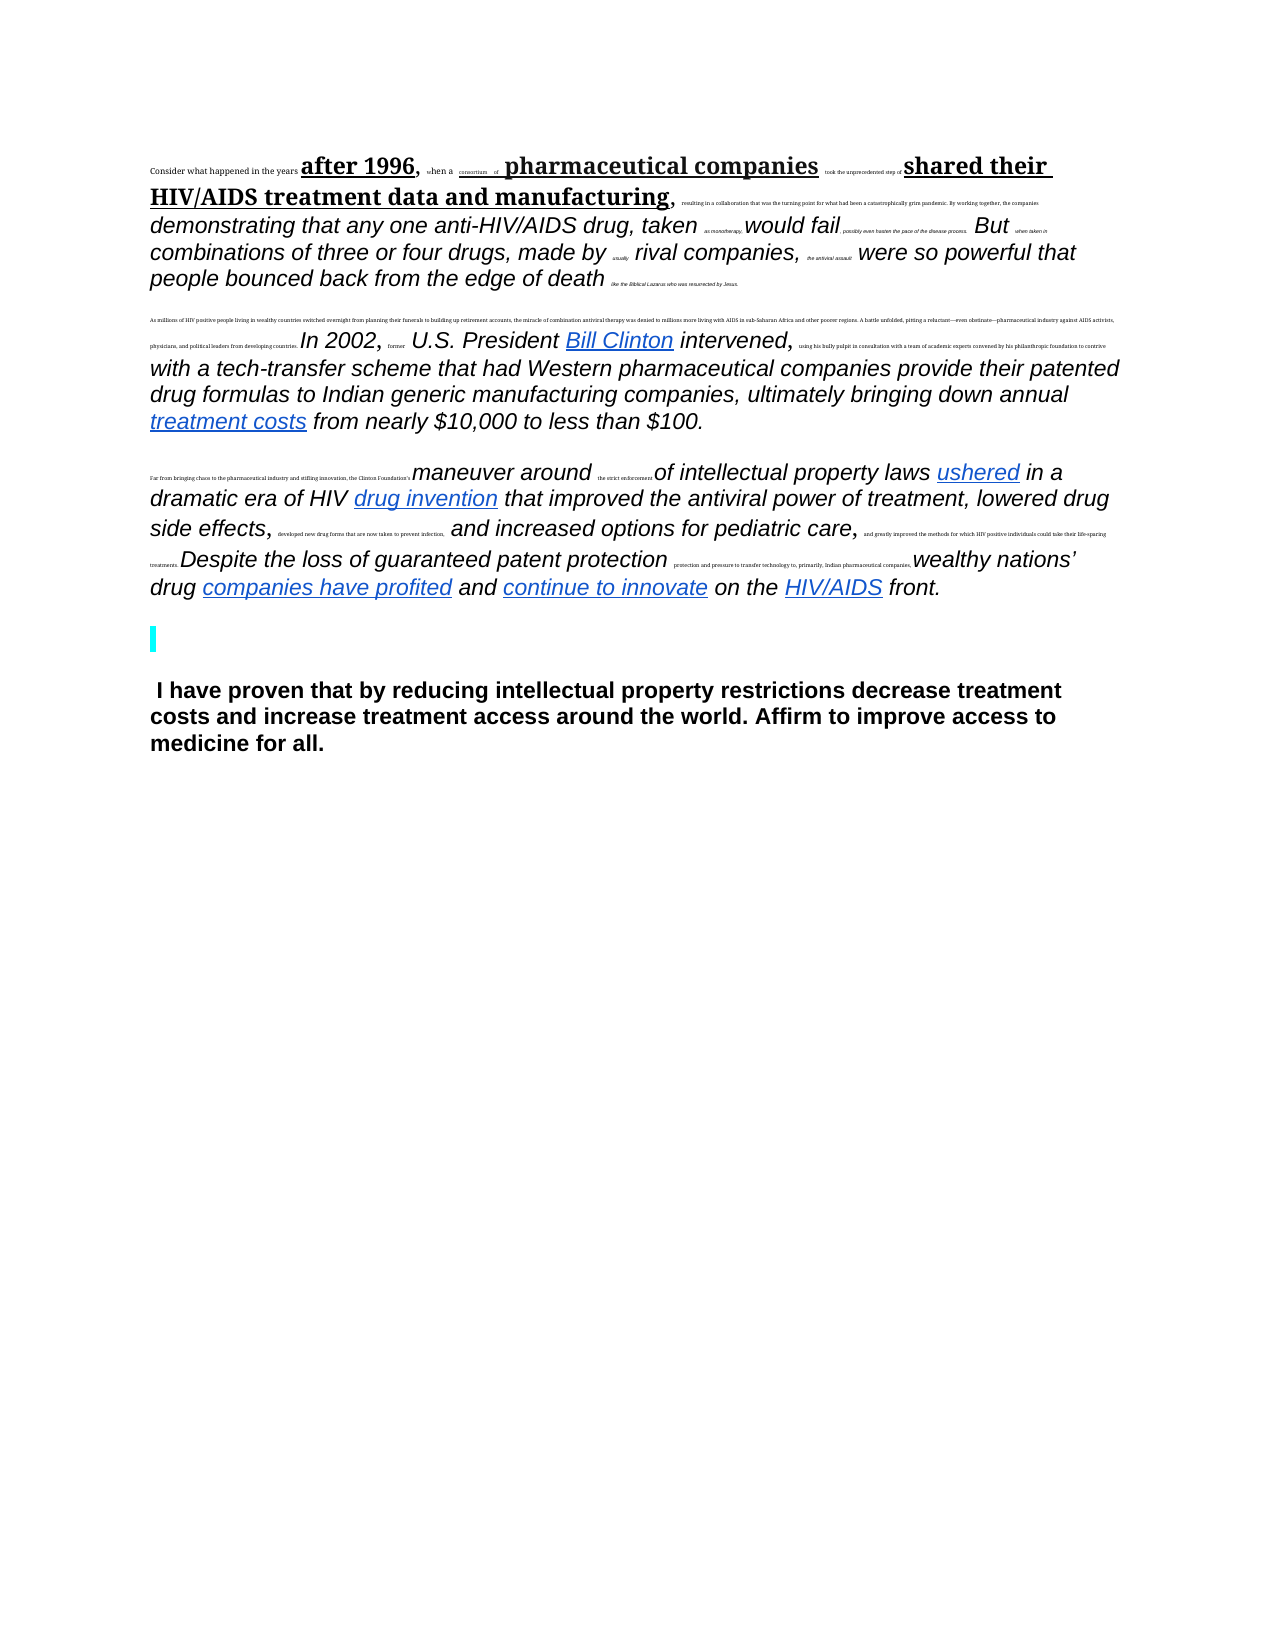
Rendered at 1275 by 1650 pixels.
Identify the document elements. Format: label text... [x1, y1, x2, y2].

text Consider what happened in the years after 1996, when a consortium of pharmaceutical companies took the unprecedented step of shared their HIV/AIDS treatment data and manufacturing, resulting in a collaboration that was the turning point for what had been a catastrophically grim pandemic. By working together, the companies demonstrating that any one anti-HIV/AIDS drug, taken as monotherapy, would fail, possibly even hasten the pace of the disease process. But when taken in combinations of three or four drugs, made by usually rival companies, the antiviral assault were so powerful that people bounced back from the edge of death like the Biblical Lazarus who was resurrected by Jesus. [150, 150, 1125, 292]
text I have proven that by reducing intellectual property restrictions decrease treatment costs and increase treatment access around the world. Affirm to improve access to medicine for all. [150, 677, 1125, 756]
text Far from bringing chaos to the pharmaceutical industry and stifling innovation, the Clinton Foundation’s maneuver around the strict enforcement of intellectual property laws ushered in a dramatic era of HIV drug invention that improved the antiviral power of treatment, lowered drug side effects, developed new drug forms that are now taken to prevent infection, and increased options for pediatric care, and greatly improved the methods for which HIV positive individuals could take their life-sparing treatments. Despite the loss of guaranteed patent protection protection and pressure to transfer technology to, primarily, Indian pharmaceutical companies, wealthy nations’ drug companies have profited and continue to innovate on the HIV/AIDS front. [150, 459, 1125, 601]
text As millions of HIV positive people living in wealthy countries switched overnight from planning their funerals to building up retirement accounts, the miracle of combination antiviral therapy was denied to millions more living with AIDS in sub-Saharan Africa and other poorer regions. A battle unfolded, pitting a reluctant—even obstinate—pharmaceutical industry against AIDS activists, physicians, and political leaders from developing countries. In 2002, former U.S. President Bill Clinton intervened, using his bully pulpit in consultation with a team of academic experts convened by his philanthropic foundation to contrive with a tech-transfer scheme that had Western pharmaceutical companies provide their patented drug formulas to Indian generic manufacturing companies, ultimately bringing down annual treatment costs from nearly $10,000 to less than $100. [150, 317, 1125, 434]
